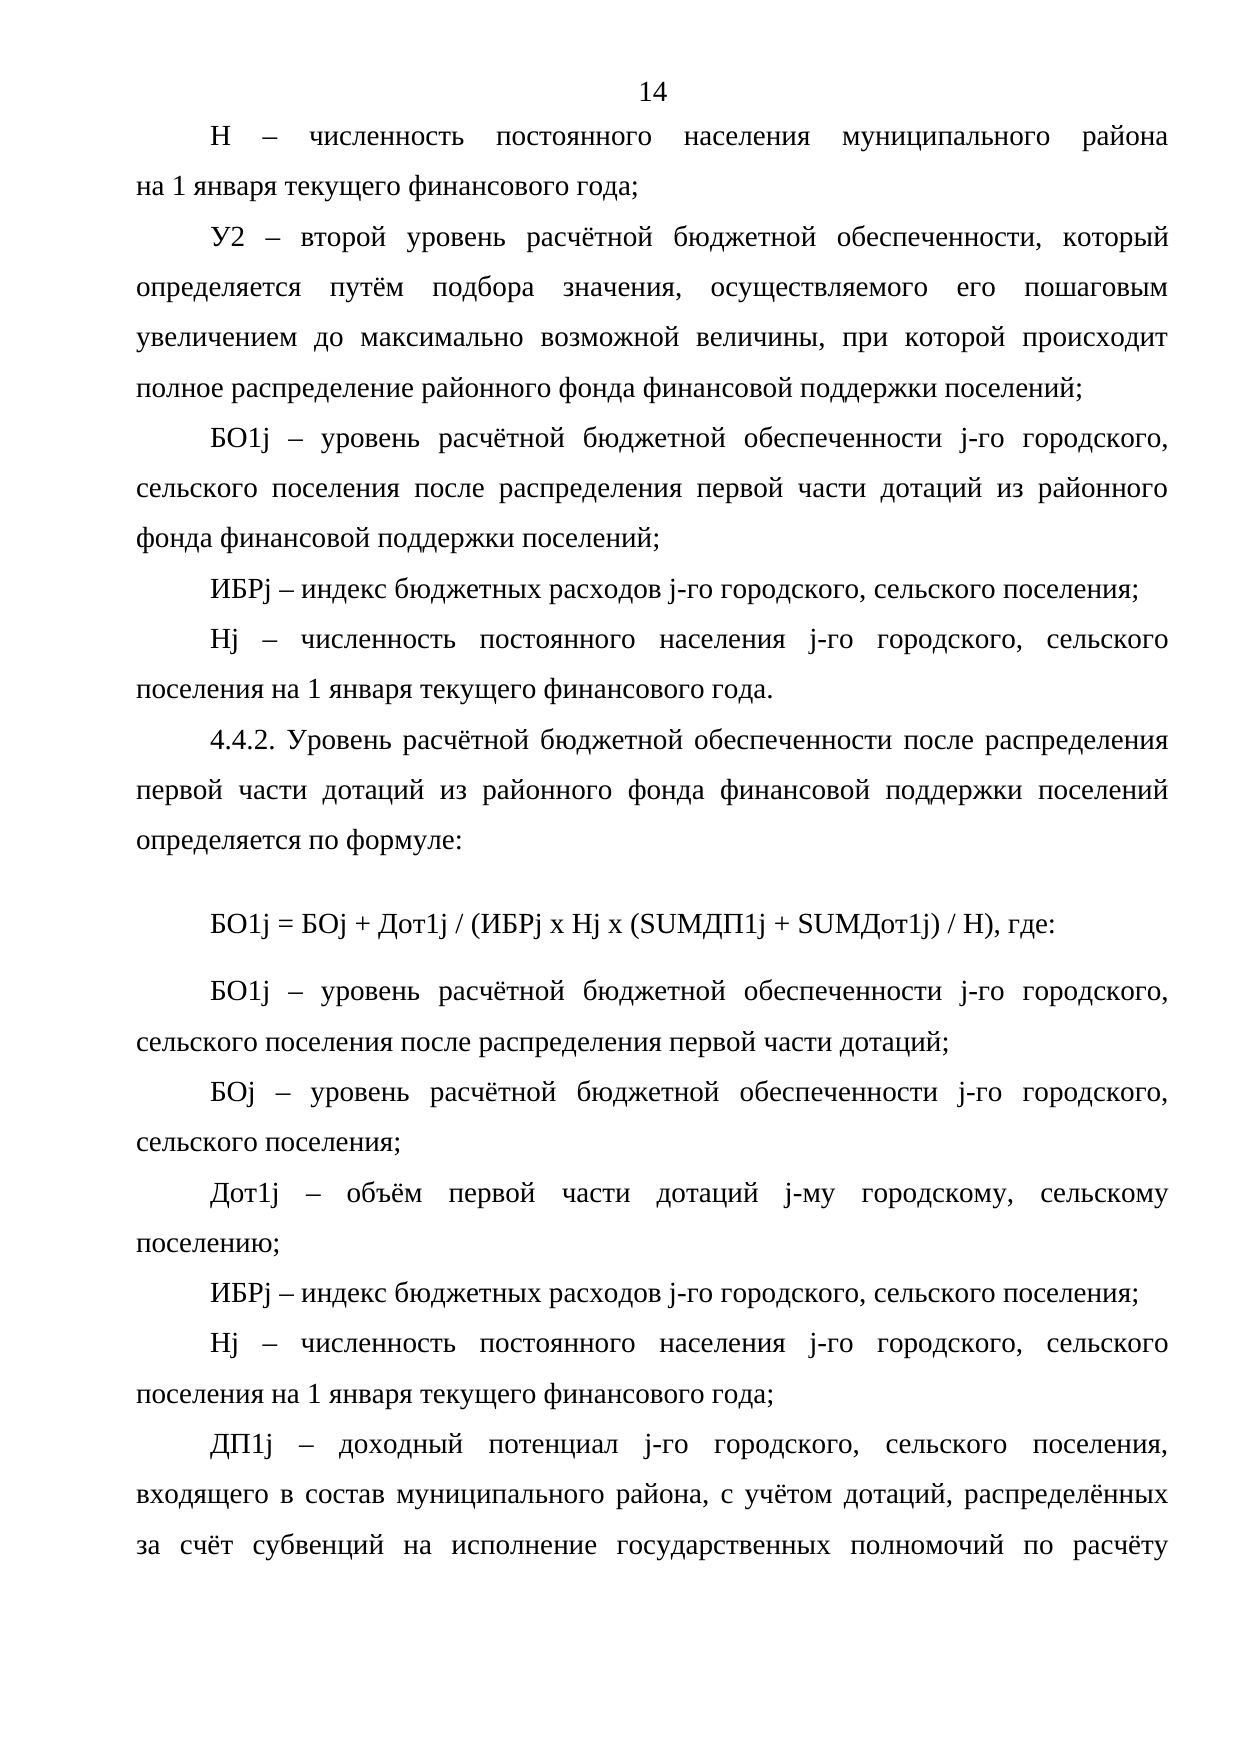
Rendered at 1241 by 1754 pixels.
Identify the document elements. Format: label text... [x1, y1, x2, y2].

text БОj – уровень расчётной бюджетной обеспеченности j-го городского, сельского поселения; [136, 1074, 1169, 1158]
text ИБРj – индекс бюджетных расходов j-го городского, сельского поселения; [136, 571, 1169, 604]
text ИБРj – индекс бюджетных расходов j-го городского, сельского поселения; [136, 1275, 1169, 1309]
text БО1j = БОj + Дот1j / (ИБРj x Hj x (SUMДП1j + SUMДот1j) / H), где: [136, 906, 1169, 940]
text БО1j – уровень расчётной бюджетной обеспеченности j-го городского, сельского поселения после распределения первой части дотаций; [136, 973, 1169, 1057]
text 4.4.2. Уровень расчётной бюджетной обеспеченности после распределения первой части дотаций из районного фонда финансовой поддержки поселений определяется по формуле: [136, 722, 1169, 856]
text Н – численность постоянного населения муниципального района на 1 января текущего финансового года; [136, 118, 1169, 202]
text Нj – численность постоянного населения j-го городского, сельского поселения на 1 января текущего финансового года; [136, 1326, 1169, 1409]
text Дот1j – объём первой части дотаций j-му городскому, сельскому поселению; [136, 1175, 1169, 1258]
text Нj – численность постоянного населения j-го городского, сельского поселения на 1 января текущего финансового года. [136, 621, 1169, 705]
text У2 – второй уровень расчётной бюджетной обеспеченности, который определяется путём подбора значения, осуществляемого его пошаговым увеличением до максимально возможной величины, при которой происходит полное распределение районного фонда финансовой поддержки поселений; [136, 219, 1169, 403]
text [136, 1426, 1169, 1560]
text БО1j – уровень расчётной бюджетной обеспеченности j-го городского, сельского поселения после распределения первой части дотаций из районного фонда финансовой поддержки поселений; [136, 420, 1169, 554]
